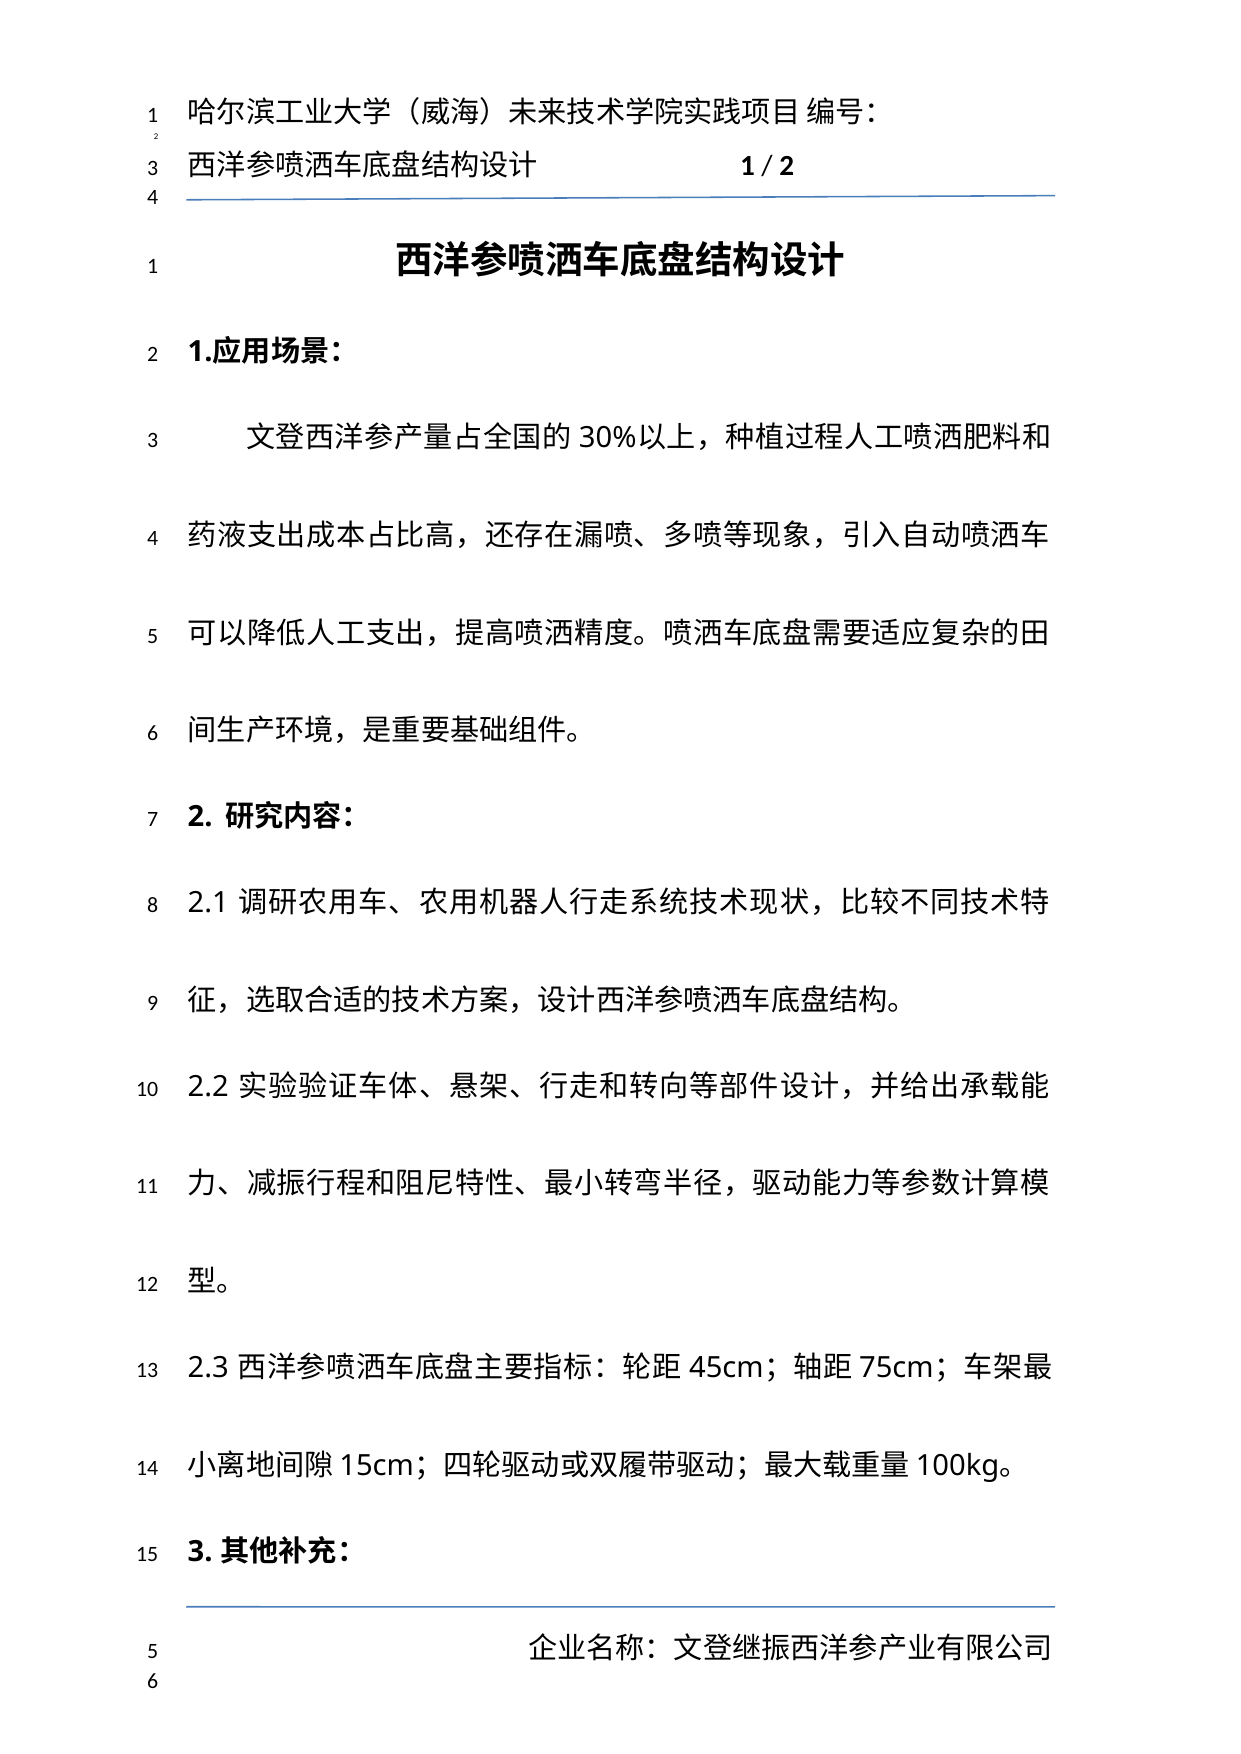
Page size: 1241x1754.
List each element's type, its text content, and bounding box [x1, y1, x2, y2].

text 2.2 实验验证车体、悬架、行走和转向等部件设计，并给出承载能力、减振行程和阻尼特性、最小转弯半径，驱动能力等参数计算模型。 [187, 1051, 1053, 1311]
text 2.1 调研农用车、农用机器人行走系统技术现状，比较不同技术特征，选取合适的技术方案，设计西洋参喷洒车底盘结构。 [187, 868, 1053, 1030]
text 2.3 西洋参喷洒车底盘主要指标：轮距45cm；轴距75cm；车架最小离地间隙15cm；四轮驱动或双履带驱动；最大载重量100kg。 [187, 1332, 1053, 1495]
text 文登西洋参产量占全国的30%以上，种植过程人工喷洒肥料和药液支出成本占比高，还存在漏喷、多喷等现象，引入自动喷洒车可以降低人工支出，提高喷洒精度。喷洒车底盘需要适应复杂的田间生产环境，是重要基础组件。 [187, 403, 1053, 760]
text 3. 其他补充： [187, 1516, 1053, 1581]
text 西洋参喷洒车底盘结构设计 [187, 224, 1053, 289]
list 研究内容： [187, 781, 1053, 846]
text 1.应用场景： [187, 317, 1053, 382]
